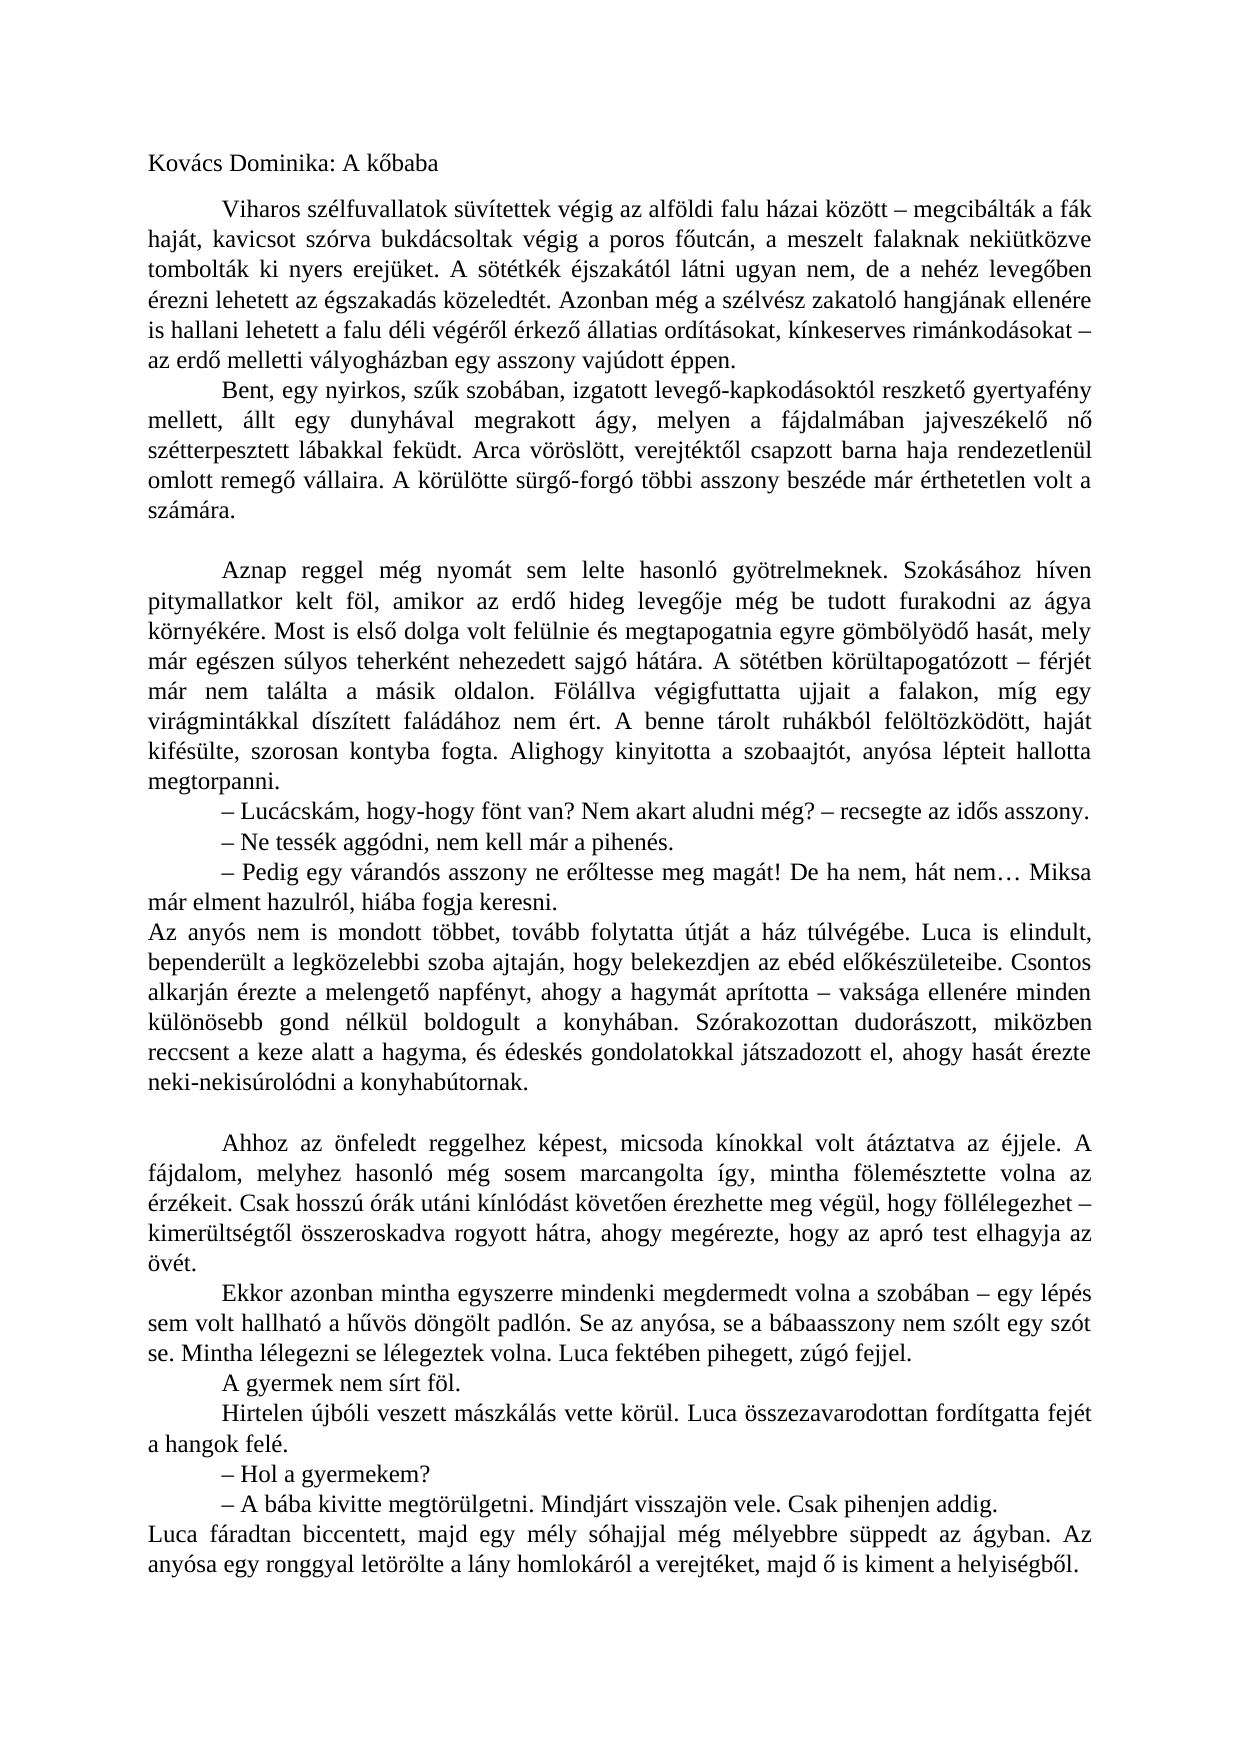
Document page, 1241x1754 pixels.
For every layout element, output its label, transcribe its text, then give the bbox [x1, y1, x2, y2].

text Ahhoz az önfeledt reggelhez képest, micsoda kínokkal volt átáztatva az éjjele. A fájdalom, melyhez hasonló még sosem marcangolta így, mintha fölemésztette volna az érzékeit. Csak hosszú órák utáni kínlódást követően érezhette meg végül, hogy föllélegezhet – kimerültségtől összeroskadva rogyott hátra, ahogy megérezte, hogy az apró test elhagyja az övét. [148, 1128, 1093, 1277]
text Az anyós nem is mondott többet, tovább folytatta útját a ház túlvégébe. Luca is elindult, bependerült a legközelebbi szoba ajtaján, hogy belekezdjen az ebéd előkészületeibe. Csontos alkarján érezte a melengető napfényt, ahogy a hagymát aprította – vaksága ellenére minden különösebb gond nélkül boldogult a konyhában. Szórakozottan dudorászott, miközben reccsent a keze alatt a hagyma, és édeskés gondolatokkal játszadozott el, ahogy hasát érezte neki-nekisúrolódni a konyhabútornak. [148, 917, 1093, 1096]
text – Lucácskám, hogy-hogy fönt van? Nem akart aludni még? – recsegte az idős asszony. [148, 796, 1093, 825]
text Hirtelen újbóli veszett mászkálás vette körül. Luca összezavarodottan fordítgatta fejét a hangok felé. [148, 1398, 1093, 1457]
text Ekkor azonban mintha egyszerre mindenki megdermedt volna a szobában – egy lépés sem volt hallható a hűvös döngölt padlón. Se az anyósa, se a bábaasszony nem szólt egy szót se. Mintha lélegezni se lélegeztek volna. Luca fektében pihegett, zúgó fejjel. [148, 1278, 1093, 1367]
text Aznap reggel még nyomát sem lelte hasonló gyötrelmeknek. Szokásához híven pitymallatkor kelt föl, amikor az erdő hideg levegője még be tudott furakodni az ágya környékére. Most is első dolga volt felülnie és megtapogatnia egyre gömbölyödő hasát, mely már egészen súlyos teherként nehezedett sajgó hátára. A sötétben körültapogatózott – férjét már nem találta a másik oldalon. Fölállva végigfuttatta ujjait a falakon, míg egy virágmintákkal díszített faládához nem ért. A benne tárolt ruhákból felöltözködött, haját kifésülte, szorosan kontyba fogta. Alighogy kinyitotta a szobaajtót, anyósa lépteit hallotta megtorpanni. [148, 556, 1093, 795]
text Bent, egy nyirkos, szűk szobában, izgatott levegő-kapkodásoktól reszkető gyertyafény mellett, állt egy dunyhával megrakott ágy, melyen a fájdalmában jajveszékelő nő szétterpesztett lábakkal feküdt. Arca vöröslött, verejtéktől csapzott barna haja rendezetlenül omlott remegő vállaira. A körülötte sürgő-forgó többi asszony beszéde már érthetetlen volt a számára. [148, 375, 1093, 524]
text – Hol a gyermekem? [148, 1459, 1093, 1487]
text – Pedig egy várandós asszony ne erőltesse meg magát! De ha nem, hát nem… Miksa már elment hazulról, hiába fogja keresni. [148, 857, 1093, 916]
text A gyermek nem sírt föl. [148, 1368, 1093, 1397]
text – A bába kivitte megtörülgetni. Mindjárt visszajön vele. Csak pihenjen addig. [148, 1489, 1093, 1518]
text Viharos szélfuvallatok süvítettek végig az alföldi falu házai között – megcibálták a fák haját, kavicsot szórva bukdácsoltak végig a poros főutcán, a meszelt falaknak nekiütközve tombolták ki nyers erejüket. A sötétkék éjszakától látni ugyan nem, de a nehéz levegőben érezni lehetett az égszakadás közeledtét. Azonban még a szélvész zakatoló hangjának ellenére is hallani lehetett a falu déli végéről érkező állatias ordításokat, kínkeserves rimánkodásokat – az erdő melletti vályogházban egy asszony vajúdott éppen. [148, 194, 1093, 374]
text Kovács Dominika: A kőbaba [148, 148, 1093, 176]
text Luca fáradtan biccentett, majd egy mély sóhajjal még mélyebbre süppedt az ágyban. Az anyósa egy ronggyal letörölte a lány homlokáról a verejtéket, majd ő is kiment a helyiségből. [148, 1519, 1093, 1578]
text – Ne tessék aggódni, nem kell már a pihenés. [148, 827, 1093, 855]
